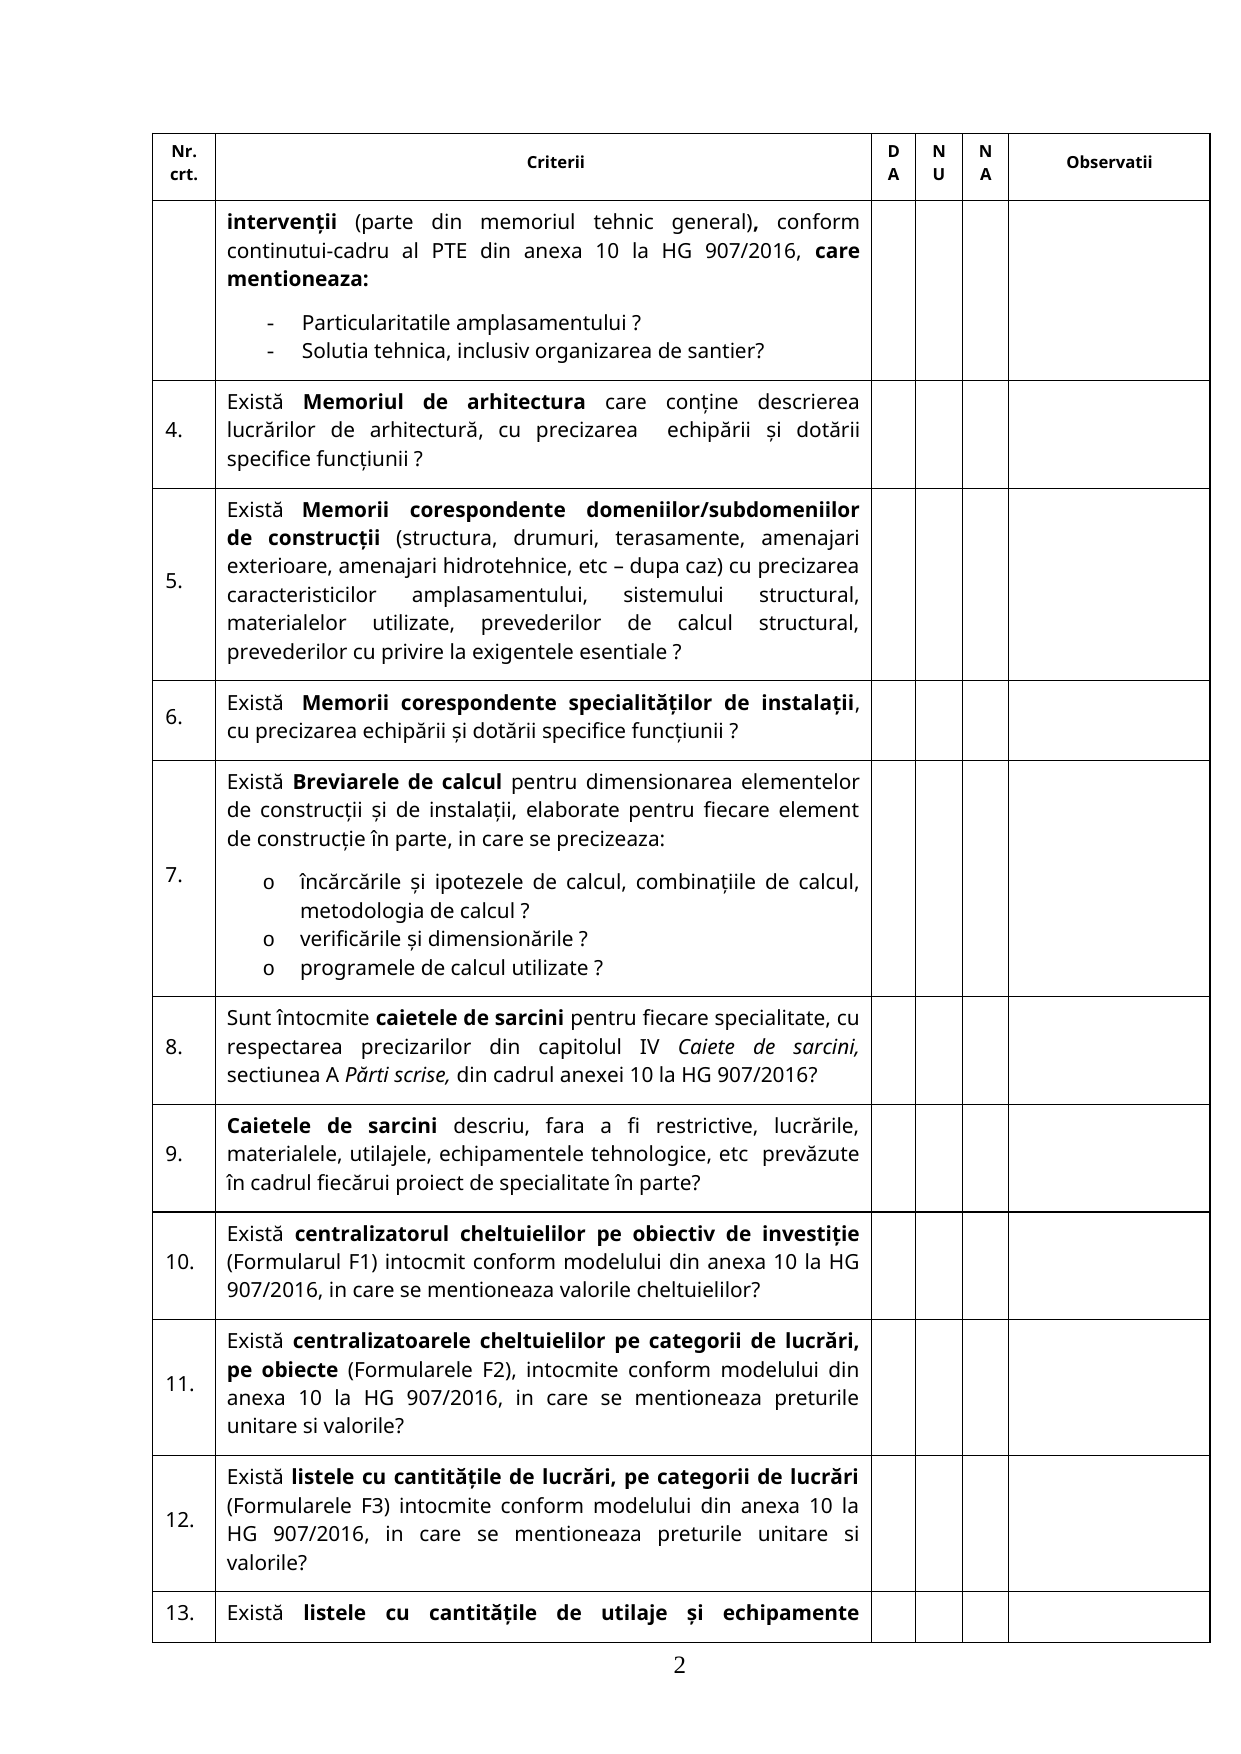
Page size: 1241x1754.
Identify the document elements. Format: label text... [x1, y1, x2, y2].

table_cell [916, 1105, 962, 1211]
table_cell [872, 201, 915, 380]
table_cell [1009, 201, 1209, 380]
table_cell [963, 1592, 1008, 1642]
table_cell [916, 1592, 962, 1642]
table_cell [963, 761, 1008, 996]
table_cell [916, 381, 962, 487]
table_header Nr. crt. [153, 134, 215, 200]
table_cell [916, 1456, 962, 1591]
table_cell [916, 1213, 962, 1319]
table_cell [916, 761, 962, 996]
table_cell Există centralizatoarele cheltuielilor pe categorii de lucrări, pe obiecte (Formularele F2), intocmite conform modelului din anexa 10 la HG 907/2016, in care se mentioneaza preturile unitare si valorile? [216, 1320, 871, 1455]
table_header NA [963, 134, 1008, 200]
table_header Observatii [1009, 134, 1209, 200]
table_cell [916, 489, 962, 680]
table_cell [1009, 1592, 1209, 1642]
table_cell Există Memorii corespondente domeniilor/subdomeniilor de construcţii (structura, drumuri, terasamente, amenajari exterioare, amenajari hidrotehnice, etc – dupa caz) cu precizarea caracteristicilor amplasamentului, sistemului structural, materialelor utilizate, prevederilor de calcul structural, prevederilor cu privire la exigentele esentiale ? [216, 489, 871, 680]
table_cell [872, 1213, 915, 1319]
table_cell [1009, 1320, 1209, 1455]
table_cell [872, 1456, 915, 1591]
table_cell [963, 1456, 1008, 1591]
table_cell [153, 997, 215, 1104]
table_cell [153, 489, 215, 680]
table_cell Există centralizatorul cheltuielilor pe obiectiv de investiţie (Formularul F1) intocmit conform modelului din anexa 10 la HG 907/2016, in care se mentioneaza valorile cheltuielilor? [216, 1213, 871, 1319]
table_cell Există listele cu cantităţile de lucrări, pe categorii de lucrări (Formularele F3) intocmite conform modelului din anexa 10 la HG 907/2016, in care se mentioneaza preturile unitare si valorile? [216, 1456, 871, 1591]
table_cell [916, 201, 962, 380]
table_cell [1009, 997, 1209, 1104]
table_cell [153, 201, 215, 380]
table_cell [872, 681, 915, 759]
table_cell [153, 1320, 215, 1455]
table_cell [916, 997, 962, 1104]
table_cell [963, 1320, 1008, 1455]
table_cell [963, 1213, 1008, 1319]
table_cell [153, 761, 215, 996]
table_cell Există Breviarele de calcul pentru dimensionarea elementelor de construcţii şi de instalaţii, elaborate pentru fiecare element de construcţie în parte, in care se precizeaza: încărcările şi ipotezele de calcul, combinaţiile de calcul, metodologia de calcul ? verificările şi dimensionările ? programele de calcul utilizate ? [216, 761, 871, 996]
table_cell [963, 997, 1008, 1104]
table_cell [216, 1592, 871, 1642]
table_cell [963, 489, 1008, 680]
table_cell [1009, 681, 1209, 759]
table_cell [872, 997, 915, 1104]
table_cell [153, 1592, 215, 1642]
table_cell [1009, 1105, 1209, 1211]
table_cell [963, 1105, 1008, 1211]
table_cell Există Memoriul de arhitectura care conţine descrierea lucrărilor de arhitectură, cu precizarea echipării şi dotării specifice funcţiunii ? [216, 381, 871, 487]
table_cell [872, 1105, 915, 1211]
table_cell [153, 1105, 215, 1211]
table_cell [1009, 489, 1209, 680]
table_cell [153, 1456, 215, 1591]
table_header DA [872, 134, 915, 200]
table_cell Caietele de sarcini descriu, fara a fi restrictive, lucrările, materialele, utilajele, echipamentele tehnologice, etc prevăzute în cadrul fiecărui proiect de specialitate în parte? [216, 1105, 871, 1211]
table_cell Există Memorii corespondente specialităţilor de instalaţii, cu precizarea echipării şi dotării specifice funcţiunii ? [216, 681, 871, 759]
table_cell [1009, 761, 1209, 996]
table_cell [872, 381, 915, 487]
table_cell [153, 681, 215, 759]
table_cell [916, 1320, 962, 1455]
table_cell [872, 489, 915, 680]
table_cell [216, 201, 871, 380]
table_cell [872, 1320, 915, 1455]
table_cell [1009, 1456, 1209, 1591]
table_cell [916, 681, 962, 759]
table_cell [1009, 1213, 1209, 1319]
table_header Criterii [216, 134, 871, 200]
table_cell [963, 681, 1008, 759]
table_header NU [916, 134, 962, 200]
table_cell [153, 381, 215, 487]
table_cell [872, 1592, 915, 1642]
table_cell [153, 1213, 215, 1319]
table_cell Sunt întocmite caietele de sarcini pentru fiecare specialitate, cu respectarea precizarilor din capitolul IV Caiete de sarcini, sectiunea A Părti scrise, din cadrul anexei 10 la HG 907/2016? [216, 997, 871, 1104]
table_cell [872, 761, 915, 996]
table_cell [963, 381, 1008, 487]
table_cell [963, 201, 1008, 380]
table_cell [1009, 381, 1209, 487]
